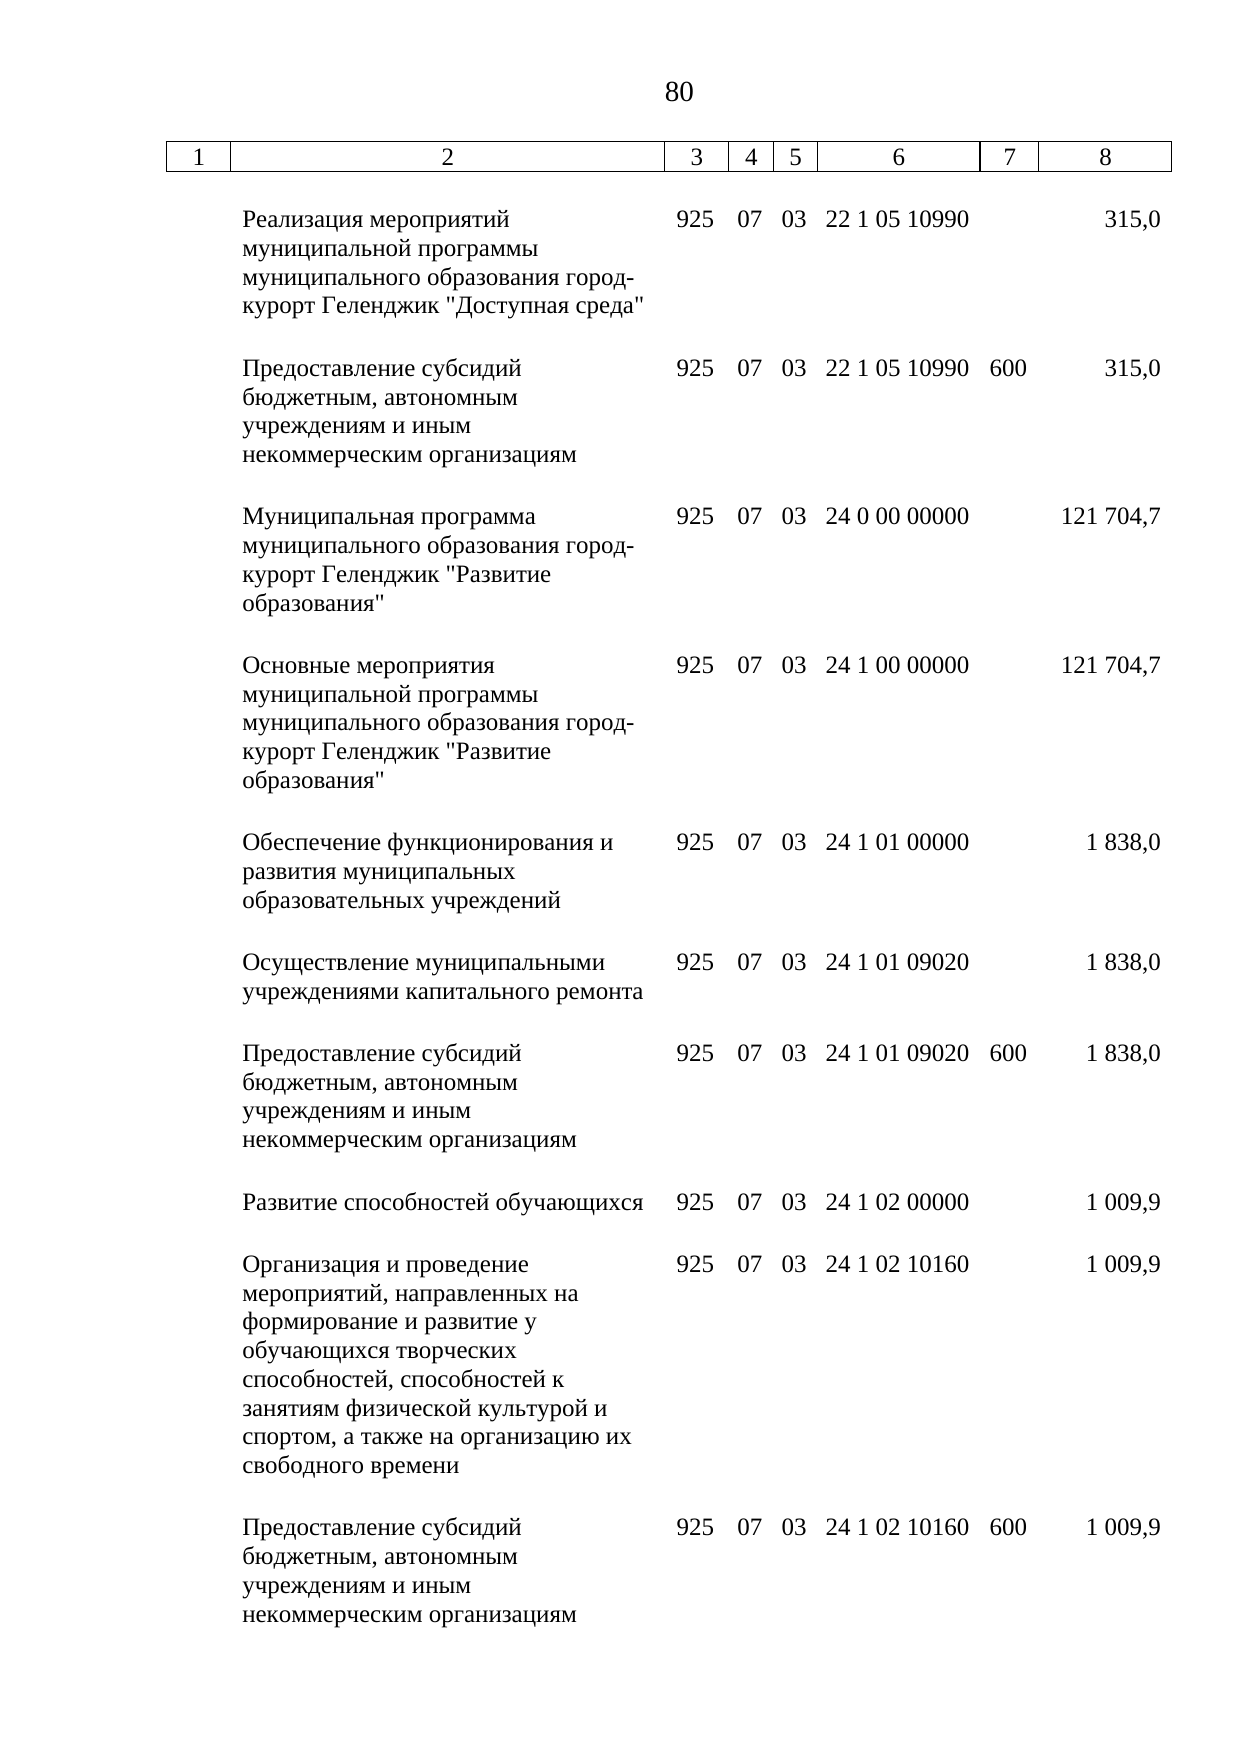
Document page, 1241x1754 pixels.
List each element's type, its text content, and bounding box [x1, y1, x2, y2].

table_header 8 [1039, 142, 1171, 171]
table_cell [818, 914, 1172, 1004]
table_header 5 [774, 142, 817, 171]
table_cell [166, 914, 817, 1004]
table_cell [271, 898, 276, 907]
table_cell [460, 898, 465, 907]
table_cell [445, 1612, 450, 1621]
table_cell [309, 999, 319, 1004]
table_header 2 [231, 142, 664, 171]
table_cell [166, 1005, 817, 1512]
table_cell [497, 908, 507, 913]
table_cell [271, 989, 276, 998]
table_header 3 [665, 142, 728, 171]
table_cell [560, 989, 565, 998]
table_header 7 [981, 142, 1038, 171]
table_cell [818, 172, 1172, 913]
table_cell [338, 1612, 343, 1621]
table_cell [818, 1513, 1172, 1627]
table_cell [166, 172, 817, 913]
table_header 1 [167, 142, 230, 171]
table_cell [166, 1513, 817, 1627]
table_header 4 [729, 142, 773, 171]
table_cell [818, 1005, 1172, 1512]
table_header 6 [818, 142, 979, 171]
